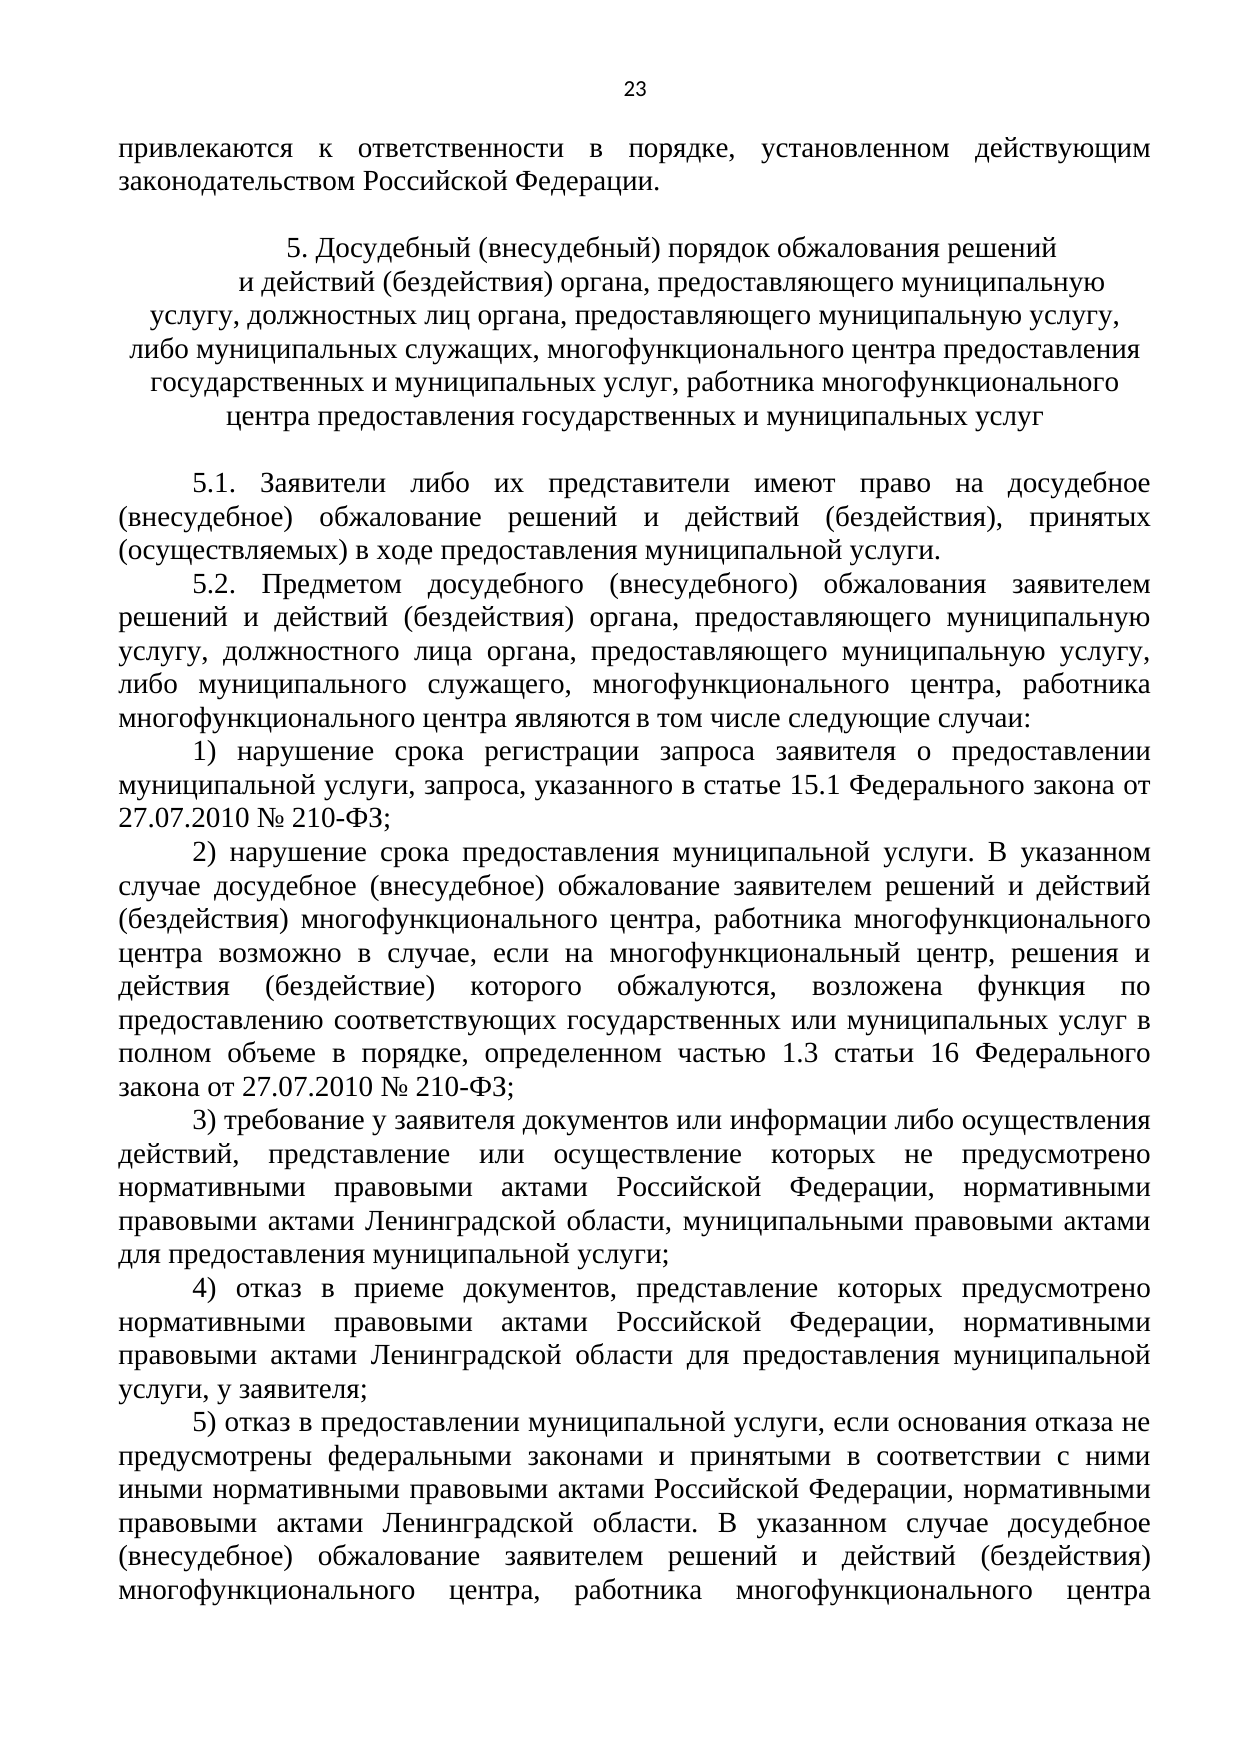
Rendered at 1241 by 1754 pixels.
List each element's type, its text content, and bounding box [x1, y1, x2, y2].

text 3) требование у заявителя документов или информации либо осуществления действий, представление или осуществление которых не предусмотрено нормативными правовыми актами Российской Федерации, нормативными правовыми актами Ленинградской области, муниципальными правовыми актами для предоставления муниципальной услуги; [118, 1102, 1152, 1270]
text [118, 1404, 1152, 1606]
text 2) нарушение срока предоставления муниципальной услуги. В указанном случае досудебное (внесудебное) обжалование заявителем решений и действий (бездействия) многофункционального центра, работника многофункционального центра возможно в случае, если на многофункциональный центр, решения и действия (бездействие) которого обжалуются, возложена функция по предоставлению соответствующих государственных или муниципальных услуг в полном объеме в порядке, определенном частью 1.3 статьи 16 Федерального закона от 27.07.2010 № 210-ФЗ; [118, 834, 1152, 1102]
text 4) отказ в приеме документов, представление которых предусмотрено нормативными правовыми актами Российской Федерации, нормативными правовыми актами Ленинградской области для предоставления муниципальной услуги, у заявителя; [118, 1270, 1152, 1404]
text и действий (бездействия) органа, предоставляющего муниципальную услугу, должностных лиц органа, предоставляющего муниципальную услугу, либо муниципальных служащих, многофункционального центра предоставления государственных и муниципальных услуг, работника многофункционального центра предоставления государственных и муниципальных услуг [118, 264, 1152, 432]
text 5.2. Предметом досудебного (внесудебного) обжалования заявителем решений и действий (бездействия) органа, предоставляющего муниципальную услугу, должностного лица органа, предоставляющего муниципальную услугу, либо муниципального служащего, многофункционального центра, работника многофункционального центра являются в том числе следующие случаи: [118, 566, 1152, 733]
text 5.1. Заявители либо их представители имеют право на досудебное (внесудебное) обжалование решений и действий (бездействия), принятых (осуществляемых) в ходе предоставления муниципальной услуги. [118, 465, 1152, 566]
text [118, 130, 1152, 197]
text 1) нарушение срока регистрации запроса заявителя о предоставлении муниципальной услуги, запроса, указанного в статье 15.1 Федерального закона от 27.07.2010 № 210-ФЗ; [118, 733, 1152, 834]
text 5. Досудебный (внесудебный) порядок обжалования решений [118, 230, 1152, 264]
